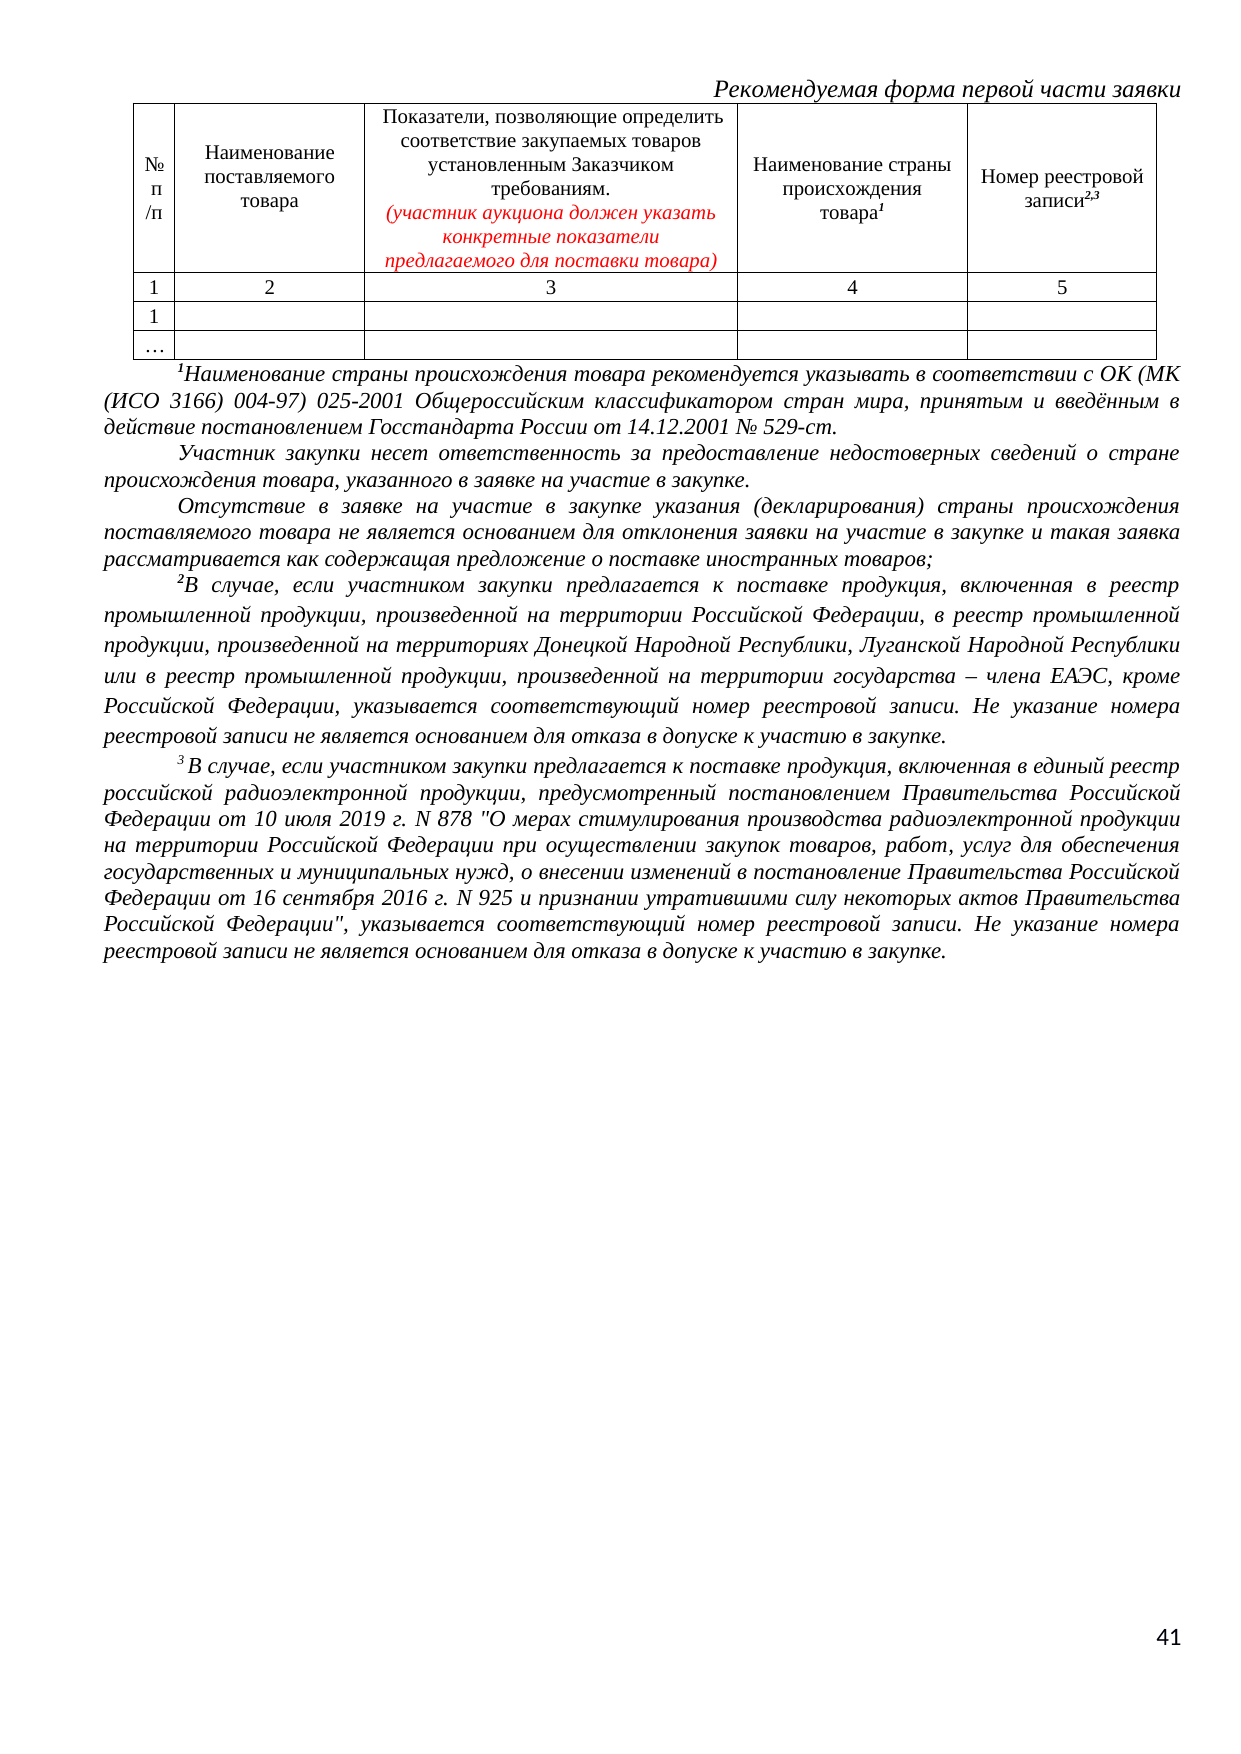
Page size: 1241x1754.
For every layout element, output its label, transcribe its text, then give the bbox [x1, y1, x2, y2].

table_header Наименование поставляемого товара [175, 104, 364, 272]
table_cell 4 [738, 273, 967, 301]
table_header Номер реестровой записи2,3 [968, 104, 1156, 272]
table_cell [365, 302, 737, 330]
table_header Показатели, позволяющие определить соответствие закупаемых товаров установленным Заказчиком требованиям. (участник аукциона должен указать конкретные показатели предлагаемого для поставки товара) [365, 104, 737, 272]
table_cell [968, 302, 1156, 330]
text Участник закупки несет ответственность за предоставление недостоверных сведений о стране происхождения товара, указанного в заявке на участие в закупке. [103, 439, 1181, 492]
table_cell [175, 302, 364, 330]
text 2В случае, если участником закупки предлагается к поставке продукция, включенная в реестр промышленной продукции, произведенной на территории Российской Федерации, в реестр промышленной продукции, произведенной на территориях Донецкой Народной Республики, Луганской Народной Республики или в реестр промышленной продукции, произведенной на территории государства – члена ЕАЭС, кроме Российской Федерации, указывается соответствующий номер реестровой записи. Не указание номера реестровой записи не является основанием для отказа в допуске к участию в закупке. [103, 571, 1181, 748]
table_cell … [134, 331, 174, 359]
table_cell [738, 302, 967, 330]
text Отсутствие в заявке на участие в закупке указания (декларирования) страны происхождения поставляемого товара не является основанием для отклонения заявки на участие в закупке и такая заявка рассматривается как содержащая предложение о поставке иностранных товаров; [103, 492, 1181, 571]
table_cell [968, 331, 1156, 359]
table_cell 3 [365, 273, 737, 301]
table_cell 2 [175, 273, 364, 301]
table_cell 1 [134, 302, 174, 330]
table_cell [175, 331, 364, 359]
text 1Наименование страны происхождения товара рекомендуется указывать в соответствии с ОК (МК (ИСО 3166) 004-97) 025-2001 Общероссийским классификатором стран мира, принятым и введённым в действие постановлением Госстандарта России от 14.12.2001 № 529-ст. [103, 360, 1181, 439]
table_header № п/п [134, 104, 174, 272]
text 3 В случае, если участником закупки предлагается к поставке продукция, включенная в единый реестр российской радиоэлектронной продукции, предусмотренный постановлением Правительства Российской Федерации от 10 июля 2019 г. N 878 "О мерах стимулирования производства радиоэлектронной продукции на территории Российской Федерации при осуществлении закупок товаров, работ, услуг для обеспечения государственных и муниципальных нужд, о внесении изменений в постановление Правительства Российской Федерации от 16 сентября 2016 г. N 925 и признании утратившими силу некоторых актов Правительства Российской Федерации", указывается соответствующий номер реестровой записи. Не указание номера реестровой записи не является основанием для отказа в допуске к участию в закупке. [103, 752, 1181, 963]
table_cell [738, 331, 967, 359]
table_cell [365, 331, 737, 359]
table_cell 5 [968, 273, 1156, 301]
table_cell 1 [134, 273, 174, 301]
text Рекомендуемая форма первой части заявки [103, 74, 1181, 103]
table_header Наименование страны происхождения товара1 [738, 104, 967, 272]
